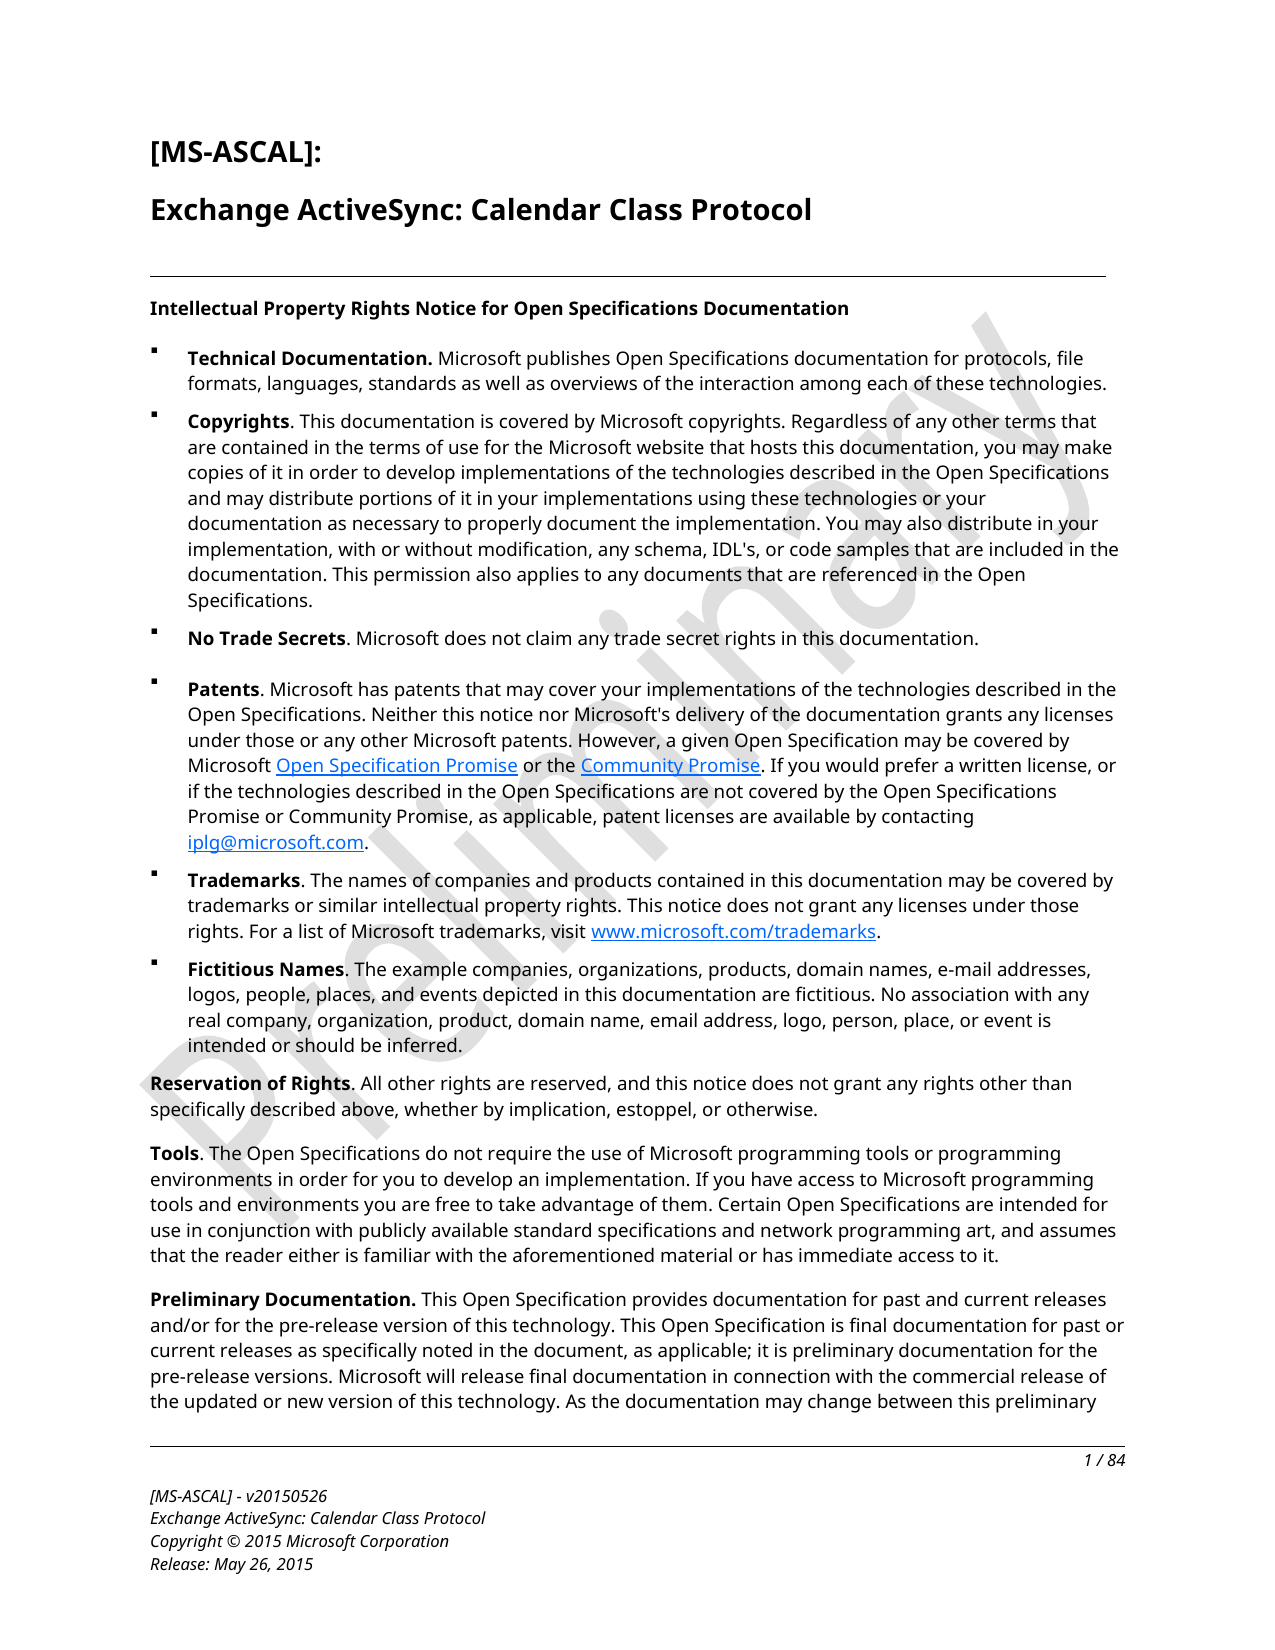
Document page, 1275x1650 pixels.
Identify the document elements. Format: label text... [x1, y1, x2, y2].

list Technical Documentation. Microsoft publishes Open Specifications documentation for protocols, file formats, languages, standards as well as overviews of the interaction among each of these technologies. [150, 345, 1125, 396]
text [150, 1287, 1125, 1414]
list Copyrights. This documentation is covered by Microsoft copyrights. Regardless of any other terms that are contained in the terms of use for the Microsoft website that hosts this documentation, you may make copies of it in order to develop implementations of the technologies described in the Open Specifications and may distribute portions of it in your implementations using these technologies or your documentation as necessary to properly document the implementation. You may also distribute in your implementation, with or without modification, any schema, IDL's, or code samples that are included in the documentation. This permission also applies to any documents that are referenced in the Open Specifications. [150, 408, 1125, 613]
list No Trade Secrets. Microsoft does not claim any trade secret rights in this documentation. [150, 625, 1125, 651]
list Fictitious Names. The example companies, organizations, products, domain names, e-mail addresses, logos, people, places, and events depicted in this documentation are fictitious. No association with any real company, organization, product, domain name, email address, logo, person, place, or event is intended or should be inferred. [150, 956, 1125, 1058]
text Reservation of Rights. All other rights are reserved, and this notice does not grant any rights other than specifically described above, whether by implication, estoppel, or otherwise. [150, 1071, 1125, 1122]
list Patents. Microsoft has patents that may cover your implementations of the technologies described in the Open Specifications. Neither this notice nor Microsoft's delivery of the documentation grants any licenses under those or any other Microsoft patents. However, a given Open Specification may be covered by Microsoft Open Specification Promise or the Community Promise. If you would prefer a written license, or if the technologies described in the Open Specifications are not covered by the Open Specifications Promise or Community Promise, as applicable, patent licenses are available by contacting iplg@microsoft.com. [150, 676, 1125, 854]
text Exchange ActiveSync: Calendar Class Protocol [150, 190, 1125, 229]
list Trademarks. The names of companies and products contained in this documentation may be covered by trademarks or similar intellectual property rights. This notice does not grant any licenses under those rights. For a list of Microsoft trademarks, visit www.microsoft.com/trademarks. [150, 867, 1125, 943]
text Intellectual Property Rights Notice for Open Specifications Documentation [150, 296, 1125, 321]
text [MS-ASCAL]: [150, 131, 1125, 171]
text Tools. The Open Specifications do not require the use of Microsoft programming tools or programming environments in order for you to develop an implementation. If you have access to Microsoft programming tools and environments you are free to take advantage of them. Certain Open Specifications are intended for use in conjunction with publicly available standard specifications and network programming art, and assumes that the reader either is familiar with the aforementioned material or has immediate access to it. [150, 1140, 1125, 1268]
